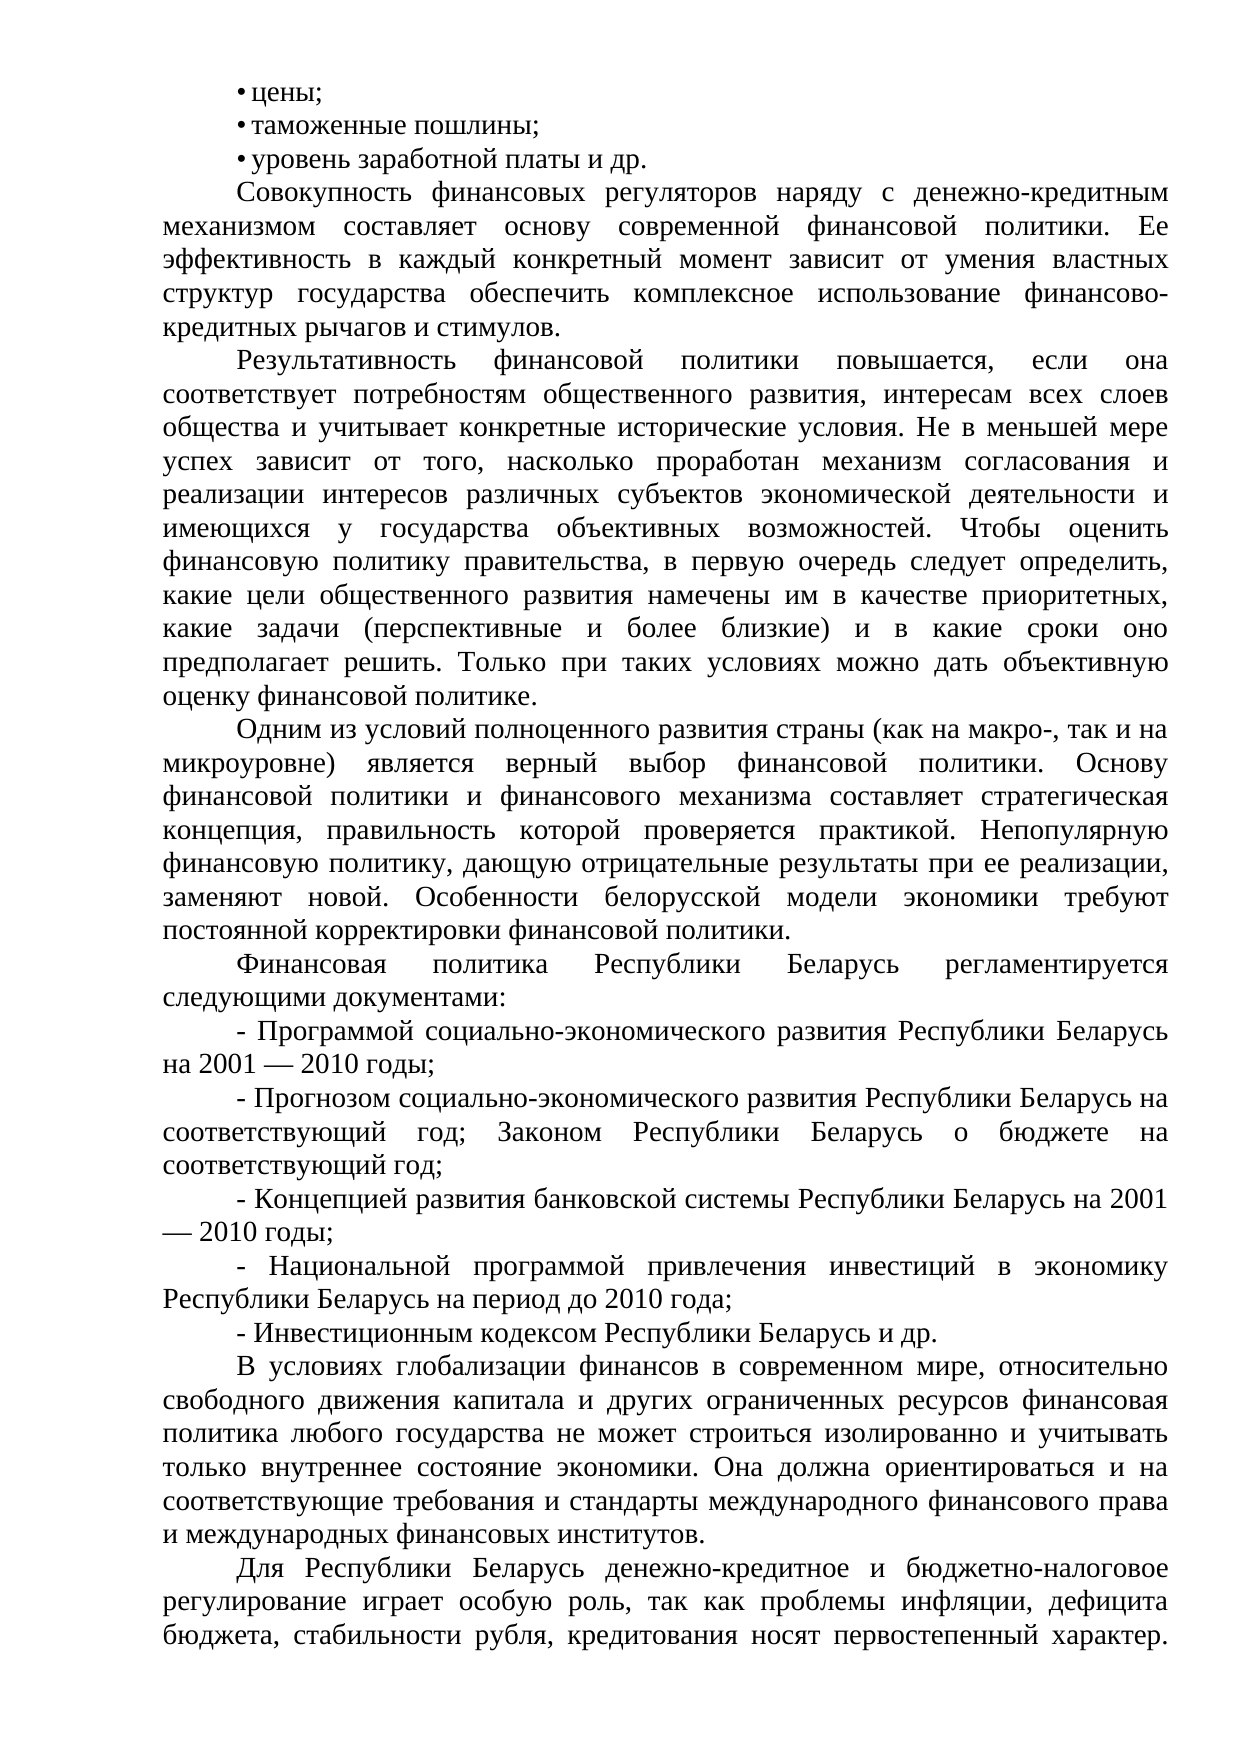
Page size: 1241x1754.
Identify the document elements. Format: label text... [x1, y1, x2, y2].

text Одним из условий полноценного развития страны (как на макро-, так и на микроуровне) является верный выбор финансовой политики. Основу финансовой политики и финансового механизма составляет стратегическая концепция, правильность которой проверяется практикой. Непопулярную финансовую политику, дающую отрицательные результаты при ее реализации, заменяют новой. Особенности белорусской модели экономики требуют постоянной корректировки финансовой политики. [162, 711, 1169, 946]
text - Прогнозом социально-экономического развития Республики Беларусь на соответствующий год; Законом Республики Беларусь о бюджете на соответствующий год; [162, 1080, 1169, 1181]
text - Инвестиционным кодексом Республики Беларусь и др. [162, 1315, 1169, 1348]
text - Концепцией развития банковской системы Республики Беларусь на 2001 — 2010 годы; [162, 1181, 1169, 1248]
text Совокупность финансовых регуляторов наряду с денежно-кредитным механизмом составляет основу современной финансовой политики. Ее эффективность в каждый конкретный момент зависит от умения властных структур государства обеспечить комплексное использование финансово-кредитных рычагов и стимулов. [162, 174, 1169, 342]
text • таможенные пошлины; [162, 107, 1169, 141]
text - Программой социально-экономического развития Республики Беларусь на 2001 — 2010 годы; [162, 1013, 1169, 1080]
text • уровень заработной платы и др. [162, 141, 1169, 174]
text - Национальной программой привлечения инвестиций в экономику Республики Беларусь на период до 2010 года; [162, 1248, 1169, 1315]
text • цены; [162, 74, 1169, 107]
text Финансовая политика Республики Беларусь регламентируется следующими документами: [162, 946, 1169, 1013]
text Результативность финансовой политики повышается, если она соответствует потребностям общественного развития, интересам всех слоев общества и учитывает конкретные исторические условия. Не в меньшей мере успех зависит от того, насколько проработан механизм согласования и реализации интересов различных субъектов экономической деятельности и имеющихся у государства объективных возможностей. Чтобы оценить финансовую политику правительства, в первую очередь следует определить, какие цели общественного развития намечены им в качестве приоритетных, какие задачи (перспективные и более близкие) и в какие сроки оно предполагает решить. Только при таких условиях можно дать объективную оценку финансовой политике. [162, 342, 1169, 711]
text В условиях глобализации финансов в современном мире, относительно свободного движения капитала и других ограниченных ресурсов финансовая политика любого государства не может строиться изолированно и учитывать только внутреннее состояние экономики. Она должна ориентироваться и на соответствующие требования и стандарты международного финансового права и международных финансовых институтов. [162, 1348, 1169, 1550]
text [162, 1550, 1169, 1650]
